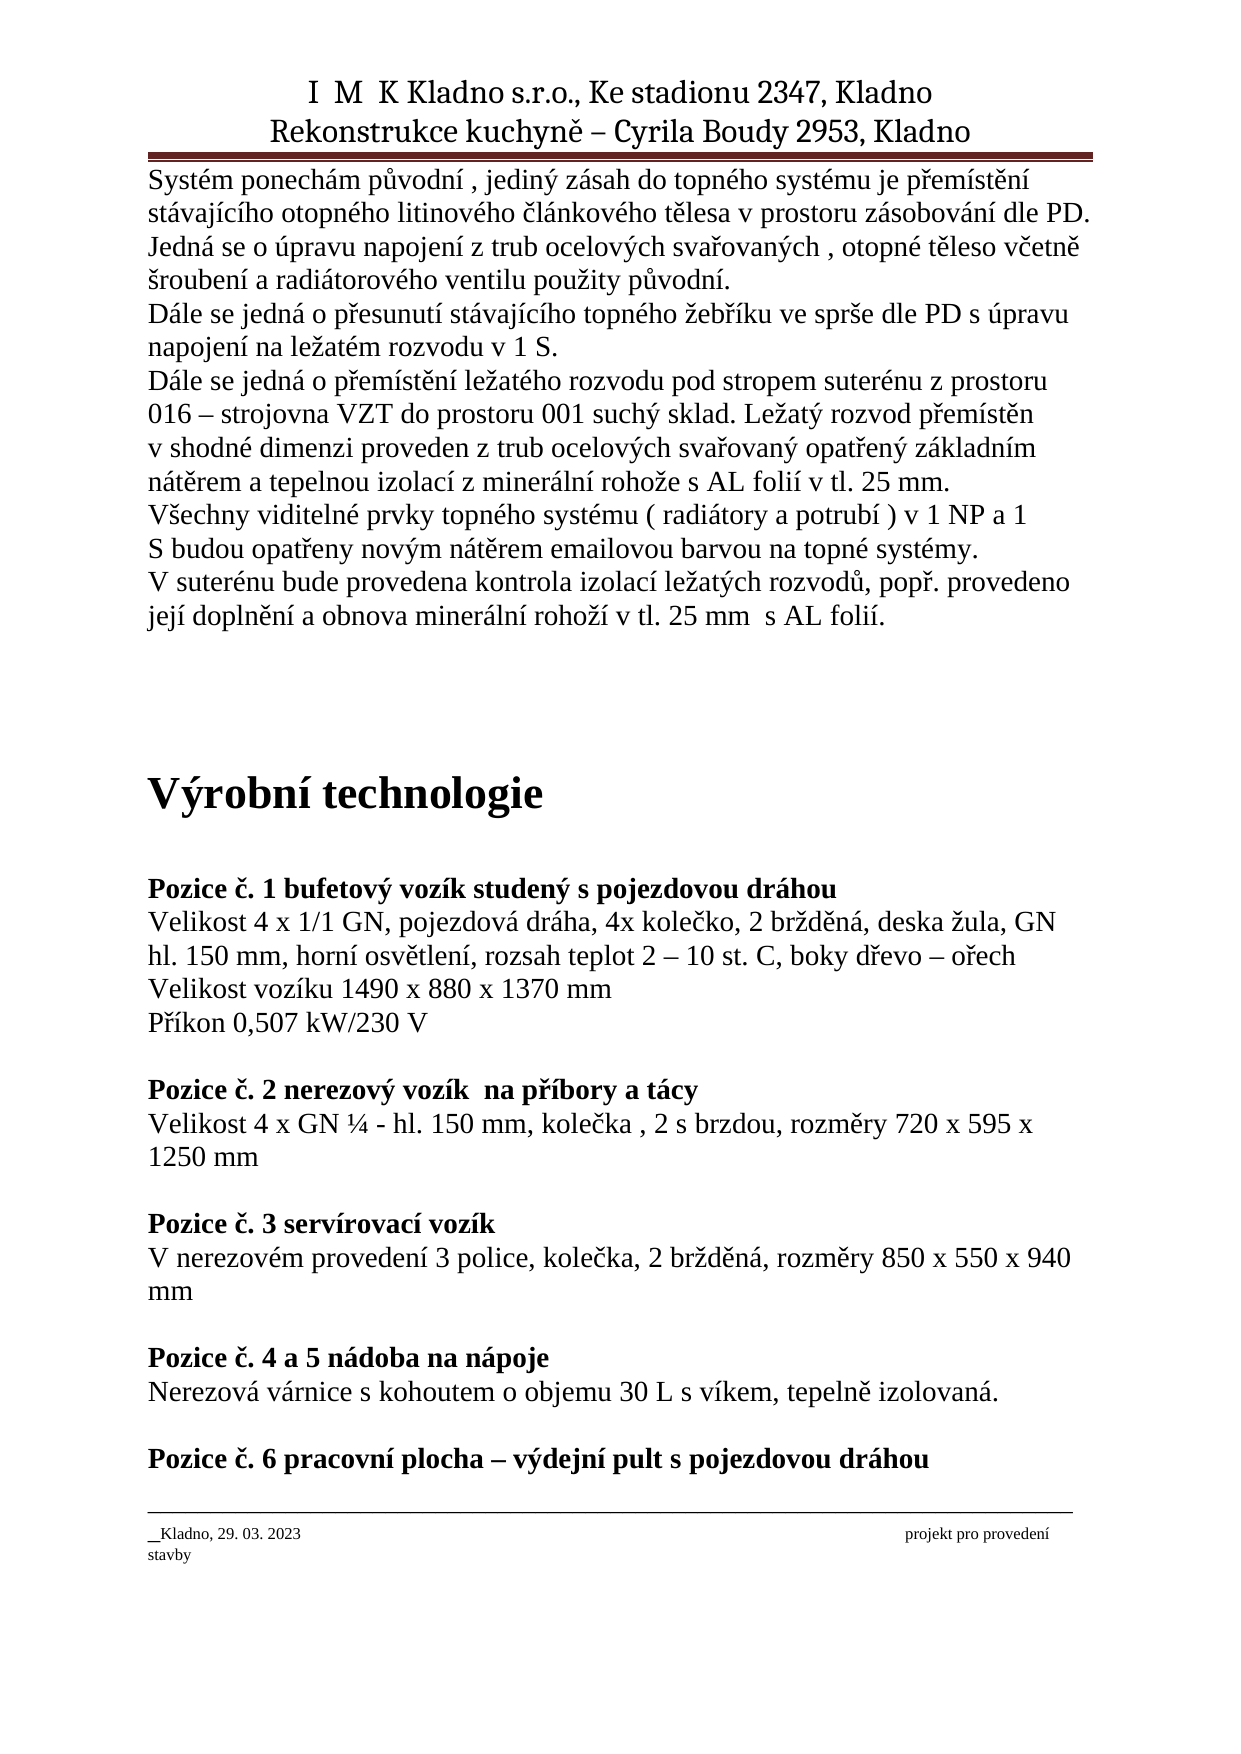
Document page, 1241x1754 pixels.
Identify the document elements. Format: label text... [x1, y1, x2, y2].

text Velikost vozíku 1490 x 880 x 1370 mm [148, 972, 1093, 1005]
text Pozice č. 6 pracovní plocha – výdejní pult s pojezdovou dráhou [148, 1441, 1093, 1475]
text V nerezovém provedení 3 police, kolečka, 2 bržděná, rozměry 850 x 550 x 940 mm [148, 1240, 1093, 1307]
text Velikost 4 x 1/1 GN, pojezdová dráha, 4x kolečko, 2 bržděná, deska žula, GN hl. 150 mm, horní osvětlení, rozsah teplot 2 – 10 st. C, boky dřevo – ořech [148, 904, 1093, 972]
text Příkon 0,507 kW/230 V [148, 1005, 1093, 1039]
text Dále se jedná o přesunutí stávajícího topného žebříku ve sprše dle PD s úpravu napojení na ležatém rozvodu v 1 S. [148, 296, 1093, 363]
text Dále se jedná o přemístění ležatého rozvodu pod stropem suterénu z prostoru 016 – strojovna VZT do prostoru 001 suchý sklad. Ležatý rozvod přemístěn v shodné dimenzi proveden z trub ocelových svařovaný opatřený základním nátěrem a tepelnou izolací z minerální rohože s AL folií v tl. 25 mm. [148, 363, 1093, 497]
text Pozice č. 1 bufetový vozík studený s pojezdovou dráhou [148, 871, 1093, 904]
text Všechny viditelné prvky topného systému ( radiátory a potrubí ) v 1 NP a 1 S budou opatřeny novým nátěrem emailovou barvou na topné systémy. V suterénu bude provedena kontrola izolací ležatých rozvodů, popř. provedeno její doplnění a obnova minerální rohoží v tl. 25 mm s AL folií. [148, 497, 1093, 631]
text Výrobní technologie [148, 766, 1093, 818]
text Pozice č. 4 a 5 nádoba na nápoje [148, 1341, 1093, 1374]
text Nerezová várnice s kohoutem o objemu 30 L s víkem, tepelně izolovaná. [148, 1374, 1093, 1408]
text Pozice č. 3 servírovací vozík [148, 1206, 1093, 1240]
text Pozice č. 2 nerezový vozík na příbory a tácy [148, 1072, 1093, 1106]
text Systém ponechám původní , jediný zásah do topného systému je přemístění stávajícího otopného litinového článkového tělesa v prostoru zásobování dle PD. Jedná se o úpravu napojení z trub ocelových svařovaných , otopné těleso včetně šroubení a radiátorového ventilu použity původní. [148, 162, 1093, 296]
text Velikost 4 x GN ¼ - hl. 150 mm, kolečka , 2 s brzdou, rozměry 720 x 595 x 1250 mm [148, 1106, 1093, 1173]
